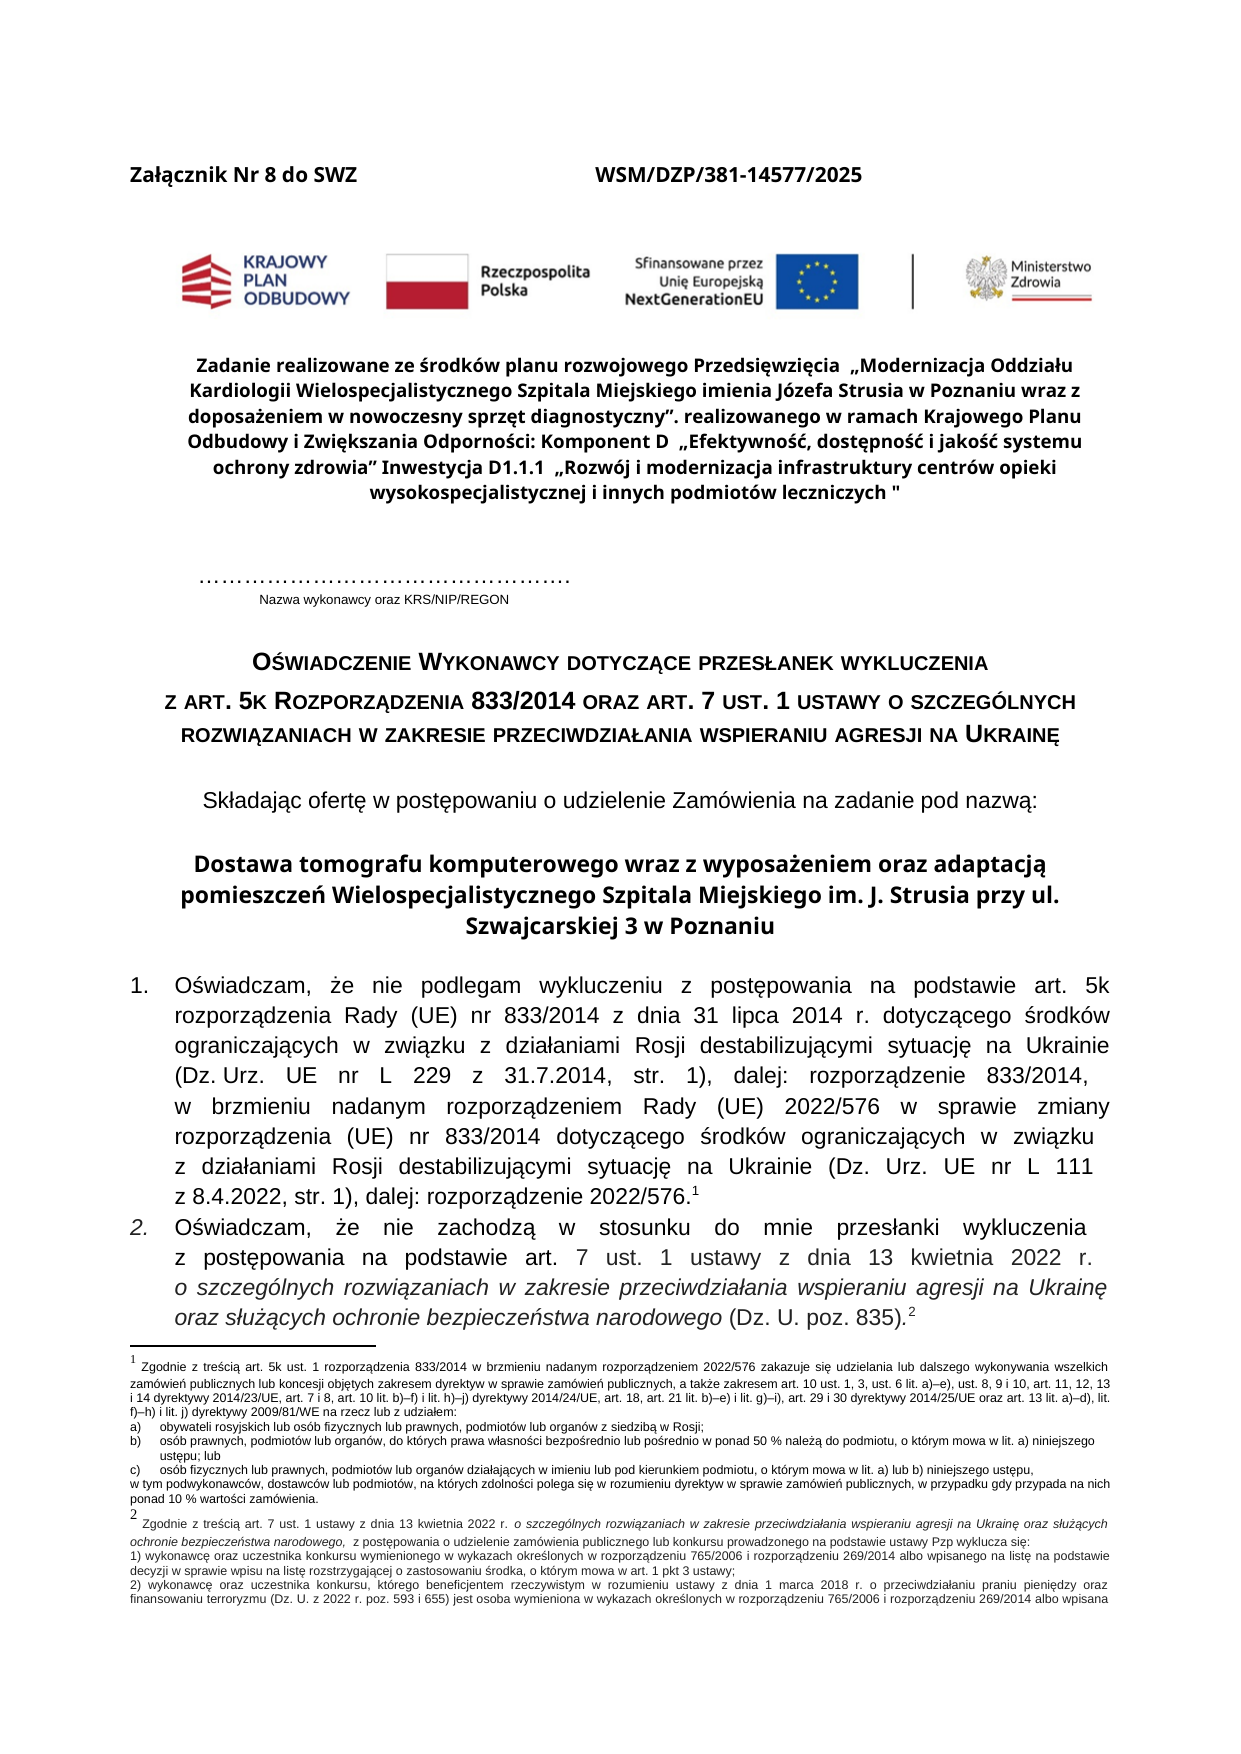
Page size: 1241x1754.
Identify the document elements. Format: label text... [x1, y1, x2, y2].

text Dostawa tomografu komputerowego wraz z wyposażeniem oraz adaptacją pomieszczeń Wielospecjalistycznego Szpitala Miejskiego im. J. Strusia przy ul. Szwajcarskiej 3 w Poznaniu [130, 848, 1110, 942]
text Nazwa wykonawcy oraz KRS/NIP/REGON [130, 592, 638, 618]
subtitle Oświadczenie Wykonawcy dotyczące przesłanek wykluczenia [130, 647, 1110, 676]
text Zadanie realizowane ze środków planu rozwojowego Przedsięwzięcia „Modernizacja Oddziału Kardiologii Wielospecjalistycznego Szpitala Miejskiego imienia Józefa Strusia w Poznaniu wraz z doposażeniem w nowoczesny sprzęt diagnostyczny”. realizowanego w ramach Krajowego Planu Odbudowy i Zwiększania Odporności: Komponent D „Efektywność, dostępność i jakość systemu ochrony zdrowia” Inwestycja D1.1.1 „Rozwój i modernizacja infrastruktury centrów opieki wysokospecjalistycznej i innych podmiotów leczniczych " [159, 352, 1110, 505]
list Oświadczam, że nie zachodzą w stosunku do mnie przesłanki wykluczenia z postępowania na podstawie art. 7 ust. 1 ustawy z dnia 13 kwietnia 2022 r. o szczególnych rozwiązaniach w zakresie przeciwdziałania wspieraniu agresji na Ukrainę oraz służących ochronie bezpieczeństwa narodowego (Dz. U. poz. 835). [130, 1213, 1110, 1330]
subtitle z art. 5k Rozporządzenia 833/2014 oraz art. 7 ust. 1 ustawy o szczególnych rozwiązaniach w zakresie przeciwdziałania wspieraniu agresji na Ukrainę [130, 686, 1110, 748]
text Składając ofertę w postępowaniu o udzielenie Zamówienia na zadanie pod nazwą: [130, 787, 1110, 814]
text …………………………………………. [130, 562, 638, 588]
picture [165, 231, 1111, 326]
list Oświadczam, że nie podlegam wykluczeniu z postępowania na podstawie art. 5k rozporządzenia Rady (UE) nr 833/2014 z dnia 31 lipca 2014 r. dotyczącego środków ograniczających w związku z działaniami Rosji destabilizującymi sytuację na Ukrainie (Dz. Urz. UE nr L 229 z 31.7.2014, str. 1), dalej: rozporządzenie 833/2014, w brzmieniu nadanym rozporządzeniem Rady (UE) 2022/576 w sprawie zmiany rozporządzenia (UE) nr 833/2014 dotyczącego środków ograniczających w związku z działaniami Rosji destabilizującymi sytuację na Ukrainie (Dz. Urz. UE nr L 111 z 8.4.2022, str. 1), dalej: rozporządzenie 2022/576. [130, 972, 1110, 1209]
text Załącznik Nr 8 do SWZ WSM/DZP/381-14577/2025 [130, 160, 1110, 189]
